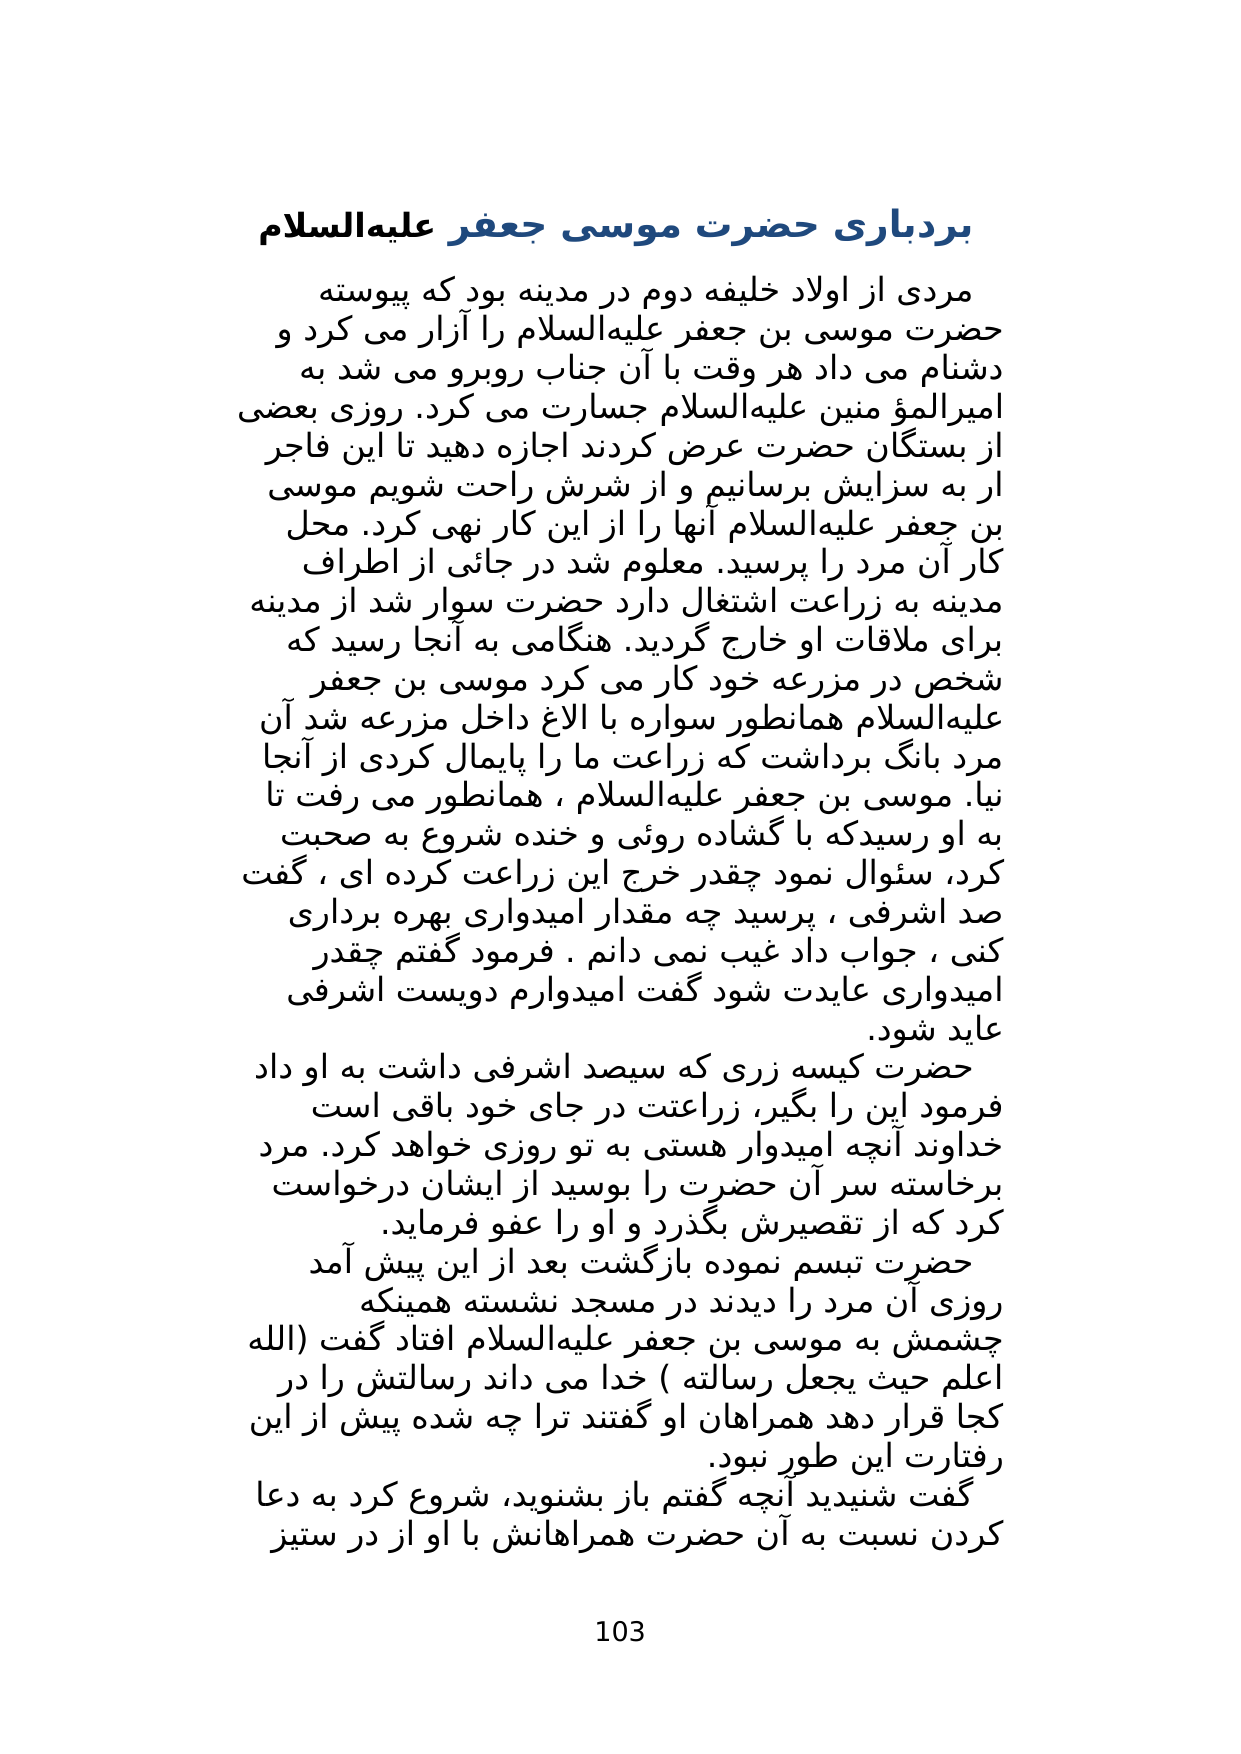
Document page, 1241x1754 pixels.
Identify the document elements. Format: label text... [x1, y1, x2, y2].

text حضرت کیسه زری که سیصد اشرفی داشت به او داد فرمود این را بگیر، زراعتت در جای خود باقی است خداوند آنچه امیدوار هستی به تو روزی خواهد کرد. مرد برخاسته سر آن حضرت را بوسید از ایشان درخواست کرد که از تقصیرش بگذرد و او را عفو فرماید. [236, 1048, 1004, 1242]
text حضرت تبسم نموده بازگشت بعد از این پیش آمد روزی آن مرد را دیدند در مسجد نشسته همینکه چشمش به موسی بن جعفر عليه‌السلام افتاد گفت (الله اعلم حیث یجعل رسالته ) خدا می داند رسالتش را در کجا قرار دهد همراهان او گفتند ترا چه شده پیش از این رفتارت این طور نبود. [236, 1242, 1004, 1475]
subtitle بردباری حضرت موسی جعفر عليه‌السلام [236, 202, 1004, 246]
text مردی از اولاد خلیفه دوم در مدینه بود که پیوسته حضرت موسی بن جعفر عليه‌السلام را آزار می کرد و دشنام می داد هر وقت با آن جناب روبرو می شد به امیرالمؤ منین عليه‌السلام جسارت می کرد. روزی بعضی از بستگان حضرت عرض کردند اجازه دهید تا این فاجر ار به سزایش برسانیم و از شرش راحت شویم موسی بن جعفر عليه‌السلام آنها را از این کار نهی کرد. محل کار آن مرد را پرسید. معلوم شد در جائی از اطراف مدینه به زراعت اشتغال دارد حضرت سوار شد از مدینه برای ملاقات او خارج گردید. هنگامی به آنجا رسید که شخص در مزرعه خود کار می کرد موسی بن جعفر عليه‌السلام همانطور سواره با الاغ داخل مزرعه شد آن مرد بانگ برداشت که زراعت ما را پایمال کردی از آنجا نیا. موسی بن جعفر عليه‌السلام ، همانطور می رفت تا به او رسیدکه با گشاده روئی و خنده شروع به صحبت کرد، سئوال نمود چقدر خرج این زراعت کرده ای ، گفت صد اشرفی ، پرسید چه مقدار امیدواری بهره برداری کنی ، جواب داد غیب نمی دانم . فرمود گفتم چقدر امیدواری عایدت شود گفت امیدوارم دویست اشرفی عاید شود. [236, 271, 1004, 1048]
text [236, 1475, 1004, 1553]
